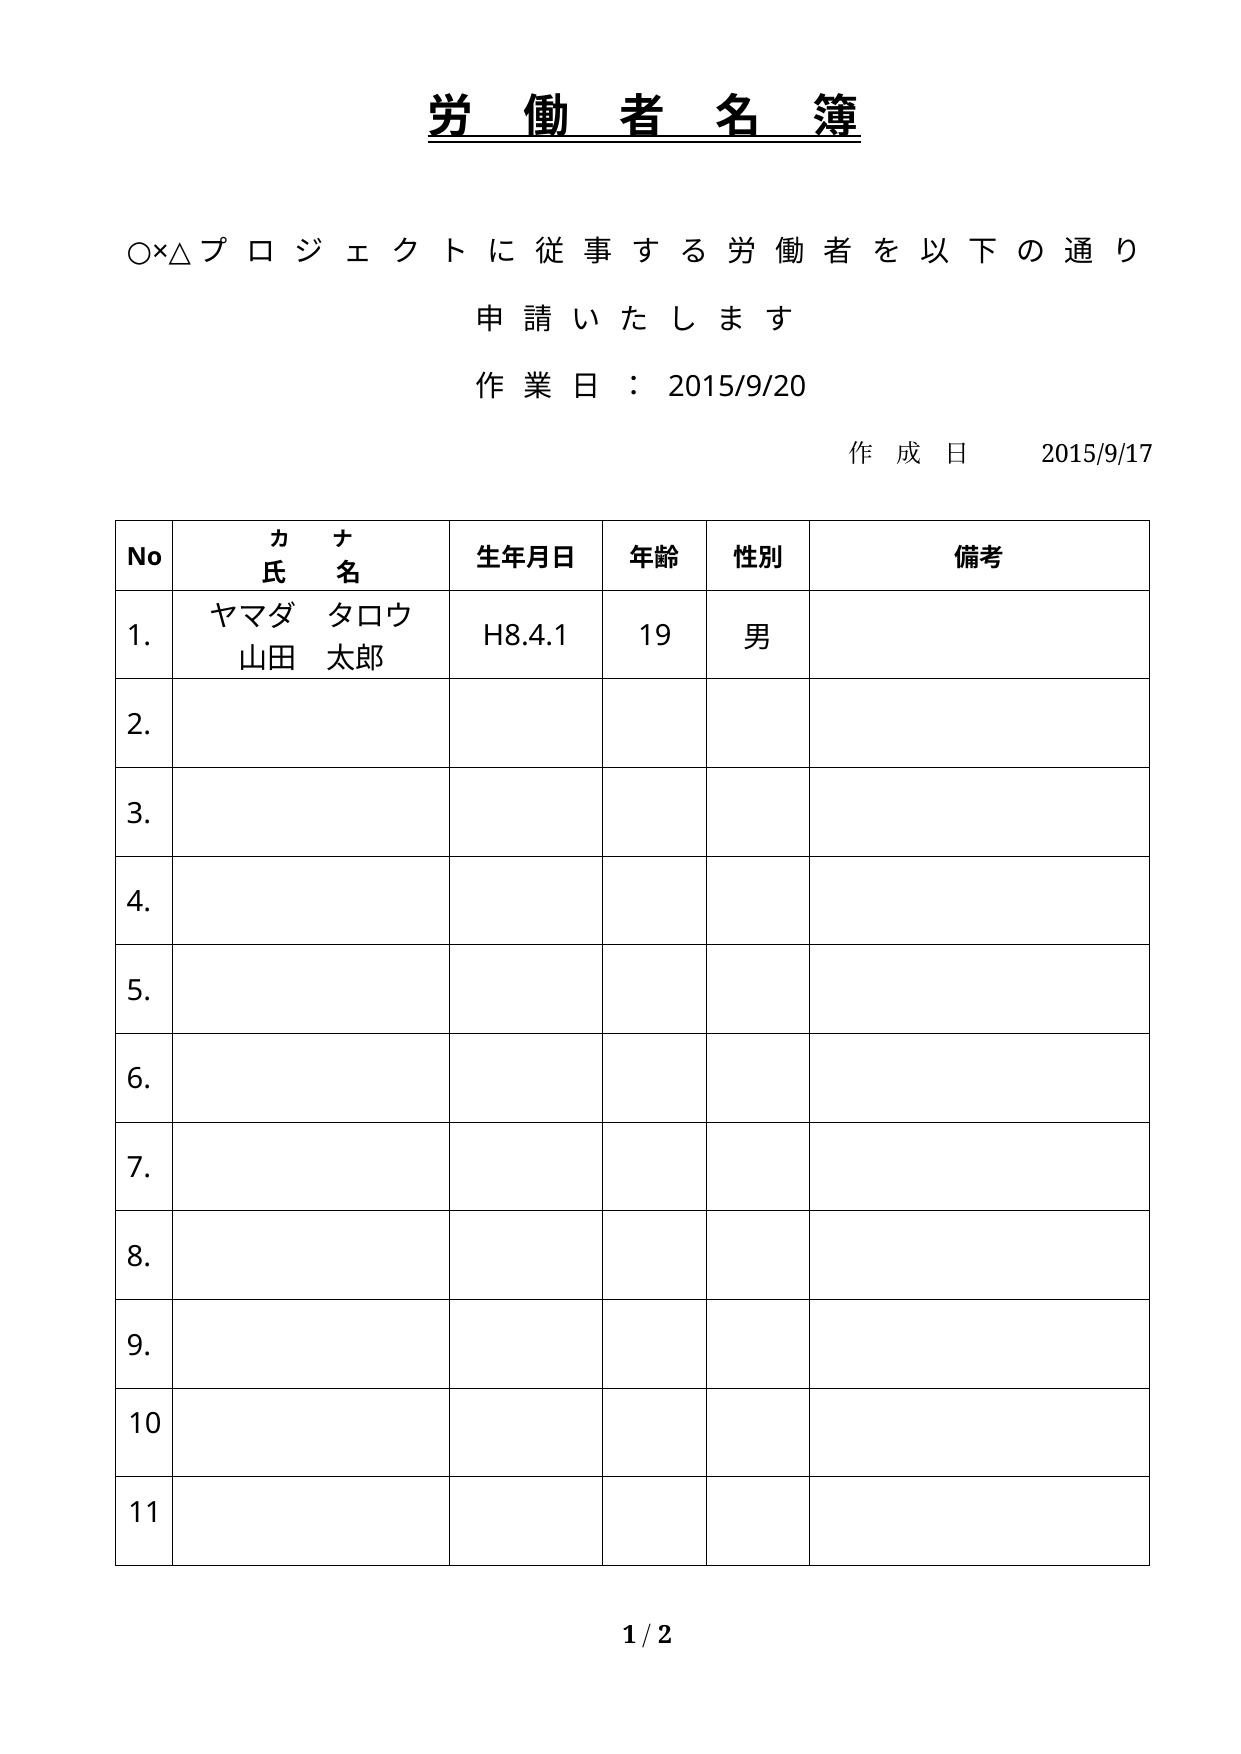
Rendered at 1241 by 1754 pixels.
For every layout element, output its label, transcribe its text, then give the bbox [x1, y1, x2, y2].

table_cell [603, 945, 706, 1033]
table_cell [603, 768, 706, 856]
table_cell 5. [116, 945, 172, 1033]
table_cell [603, 1034, 706, 1122]
table_cell H8.4.1 [450, 591, 602, 678]
table_cell [603, 1300, 706, 1387]
table_cell [450, 1389, 602, 1476]
table_cell [173, 857, 449, 944]
table_header No [116, 521, 172, 590]
table_cell [707, 1389, 809, 1476]
table_cell 2. [116, 679, 172, 767]
table_cell [450, 679, 602, 767]
table_cell ヤマダ タロウ 山田 太郎 [173, 591, 449, 678]
table_cell [173, 1211, 449, 1299]
table_cell [707, 1034, 809, 1122]
table_cell 1. [116, 591, 172, 678]
table_cell [603, 1389, 706, 1476]
table_cell [603, 1477, 706, 1565]
table_cell [810, 591, 1149, 678]
table_cell [450, 1477, 602, 1565]
table_cell [450, 1123, 602, 1210]
table_cell [707, 679, 809, 767]
table_cell 10. [116, 1389, 172, 1476]
table_header 備考 [810, 521, 1149, 590]
table_cell [810, 857, 1149, 944]
table_cell 4. [116, 857, 172, 944]
table_cell 7. [116, 1123, 172, 1210]
text 作業日：2015/9/20 [126, 350, 1161, 418]
table_cell 男 [707, 591, 809, 678]
table_header 性別 [707, 521, 809, 590]
table_header カ ナ 氏 名 [173, 521, 449, 590]
table_cell [450, 857, 602, 944]
table_cell [810, 1389, 1149, 1476]
table_cell [603, 679, 706, 767]
table_cell [173, 1123, 449, 1210]
table_cell 8. [116, 1211, 172, 1299]
table_cell 11. [116, 1477, 172, 1565]
table_header 年齢 [603, 521, 706, 590]
table_cell [707, 1123, 809, 1210]
text 労 働 者 名 簿 [126, 79, 1161, 147]
table_cell [707, 768, 809, 856]
table_cell [810, 1034, 1149, 1122]
table_cell 9. [116, 1300, 172, 1387]
table_cell [450, 1034, 602, 1122]
table_cell [810, 1123, 1149, 1210]
table_cell [810, 1477, 1149, 1565]
table_cell [810, 679, 1149, 767]
table_cell [173, 1034, 449, 1122]
table_cell [450, 1300, 602, 1387]
table_cell [603, 1123, 706, 1210]
table_cell [173, 1389, 449, 1476]
text ○×△プロジェクトに従事する労働者を以下の通り申請いたします [126, 214, 1161, 350]
table_cell [450, 1211, 602, 1299]
table_cell [173, 679, 449, 767]
table_cell 19 [603, 591, 706, 678]
table_cell [707, 1211, 809, 1299]
table_cell 6. [116, 1034, 172, 1122]
table_cell [810, 1211, 1149, 1299]
table_cell [173, 945, 449, 1033]
table_cell 3. [116, 768, 172, 856]
table_cell [173, 768, 449, 856]
table_cell [810, 945, 1149, 1033]
table_cell [707, 945, 809, 1033]
table_cell [173, 1477, 449, 1565]
table_cell [810, 1300, 1149, 1387]
table_cell [810, 768, 1149, 856]
table_cell [603, 1211, 706, 1299]
table_cell [173, 1300, 449, 1387]
table_cell [450, 945, 602, 1033]
table_cell [707, 1477, 809, 1565]
table_cell [450, 768, 602, 856]
text 作成日 2015/9/17 [126, 418, 1161, 486]
table_cell [707, 857, 809, 944]
table_header 生年月日 [450, 521, 602, 590]
table_cell [707, 1300, 809, 1387]
table_cell [603, 857, 706, 944]
